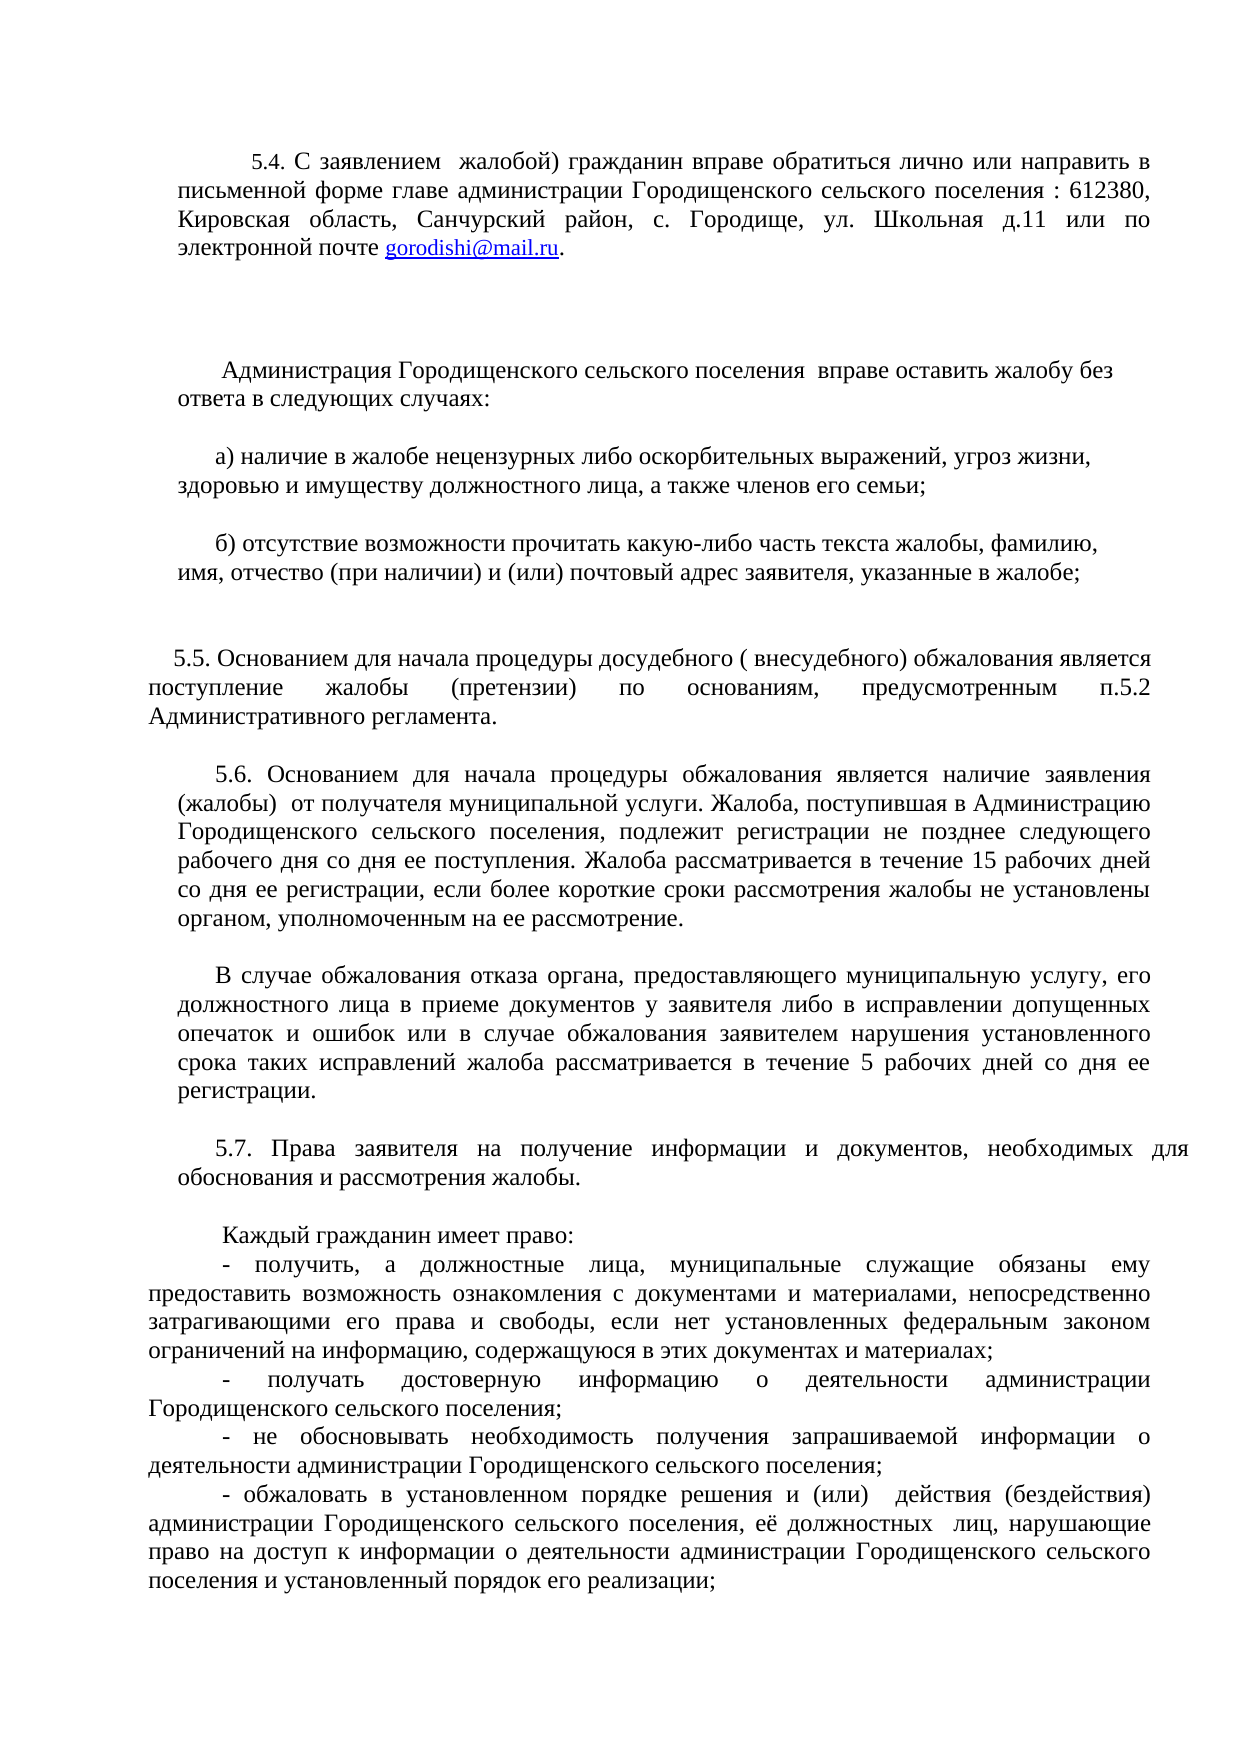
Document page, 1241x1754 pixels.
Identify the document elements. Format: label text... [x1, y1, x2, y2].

text а) наличие в жалобе нецензурных либо оскорбительных выражений, угроз жизни, здоровью и имуществу должностного лица, а также членов его семьи; [177, 643, 1152, 701]
text б) федеральной государственной информационной системы «Единый портал государственных и муниципальных услуг (функций)» (далее - Единый портал). [177, 118, 1152, 176]
text 5.5. Основанием для начала процедуры досудебного ( внесудебного) обжалования является поступление жалобы (претензии) по основаниям, предусмотренным п.5.2 Административного регламента. [148, 846, 1152, 932]
text Каждый гражданин имеет право: [148, 1422, 1152, 1451]
text 5.4. С заявлением жалобой) гражданин вправе обратиться лично или направить в письменной форме главе администрации Городищенского сельского поселения : 612380, Кировская область, Санчурский район, с. Городище, ул. Школьная д.11 или по электронной почте gorodishi@mail.ru. [177, 348, 1152, 463]
text Администрация Городищенского сельского поселения вправе оставить жалобу без ответа в следующих случаях: [177, 557, 1152, 614]
text 5.7. Права заявителя на получение информации и документов, необходимых для обоснования и рассмотрения жалобы. [177, 1336, 1190, 1393]
text 5.6. Основанием для начала процедуры обжалования является наличие заявления (жалобы) от получателя муниципальной услуги. Жалоба, поступившая в Администрацию Городищенского сельского поселения, подлежит регистрации не позднее следующего рабочего дня со дня ее поступления. Жалоба рассматривается в течение 15 рабочих дней со дня ее регистрации, если более короткие сроки рассмотрения жалобы не установлены органом, уполномоченным на ее рассмотрение. [177, 961, 1152, 1133]
text При подаче жалобы в электронном виде документы, указанные в подписанных электронной подписью, вид которой предусмотрен законодательством Российской Федерации, при этом документ, удостоверяющий личность заявителя , не требуется . [177, 205, 1152, 291]
text В случае обжалования отказа органа, предоставляющего муниципальную услугу, его должностного лица в приеме документов у заявителя либо в исправлении допущенных опечаток и ошибок или в случае обжалования заявителем нарушения установленного срока таких исправлений жалоба рассматривается в течение 5 рабочих дней со дня ее регистрации. [177, 1163, 1152, 1306]
text - получить, а должностные лица, муниципальные служащие обязаны ему предоставить возможность ознакомления с документами и материалами, непосредственно затрагивающими его права и свободы, если нет установленных федеральным законом ограничений на информацию, содержащуюся в этих документах и материалах; [148, 1451, 1152, 1566]
text б) отсутствие возможности прочитать какую-либо часть текста жалобы, фамилию, имя, отчество (при наличии) и (или) почтовый адрес заявителя, указанные в жалобе; [177, 730, 1152, 788]
